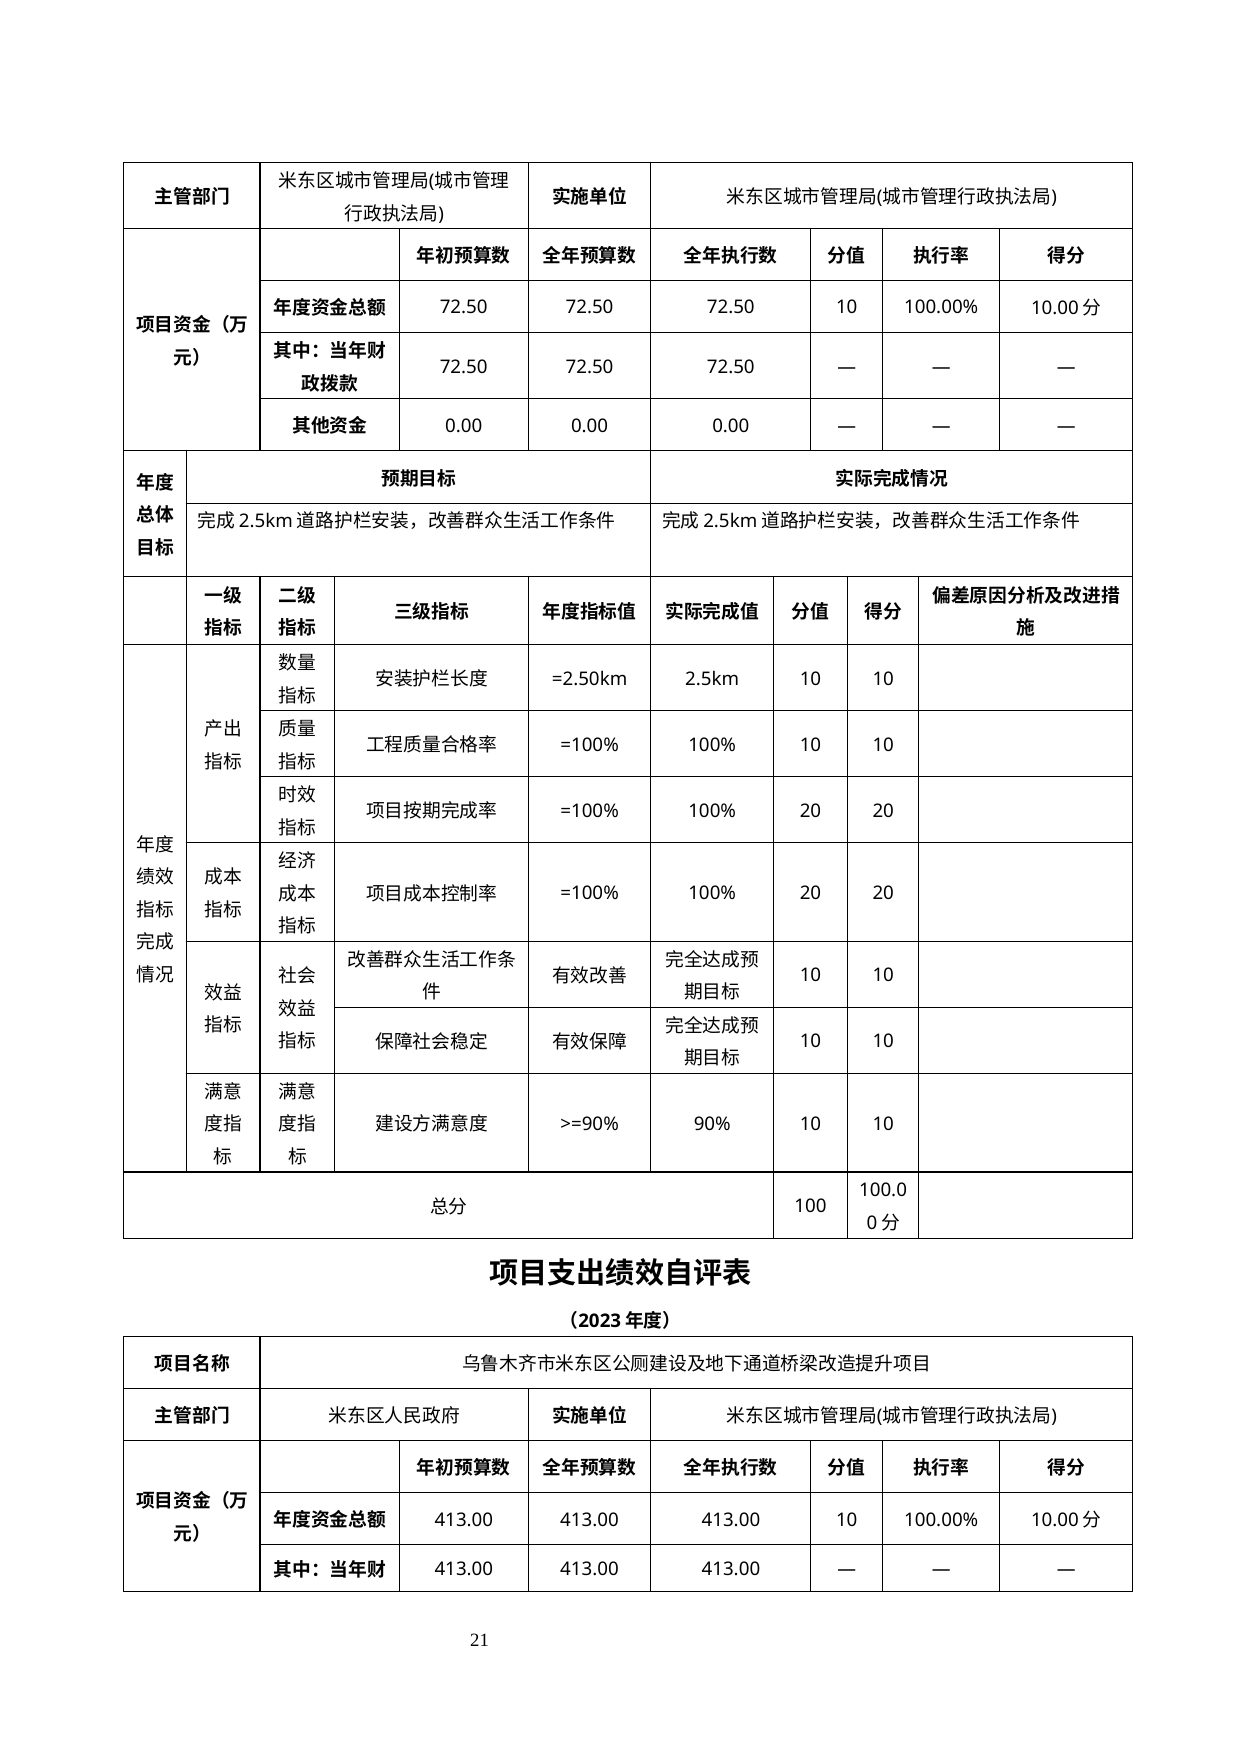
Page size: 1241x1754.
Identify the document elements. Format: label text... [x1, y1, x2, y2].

table_cell =100% [529, 711, 650, 776]
table_cell 10 [774, 942, 847, 1007]
table_cell 米东区城市管理局(城市管理行政执法局) [261, 163, 528, 228]
table_cell 二级指标 [261, 577, 334, 644]
table_cell 预期目标 [187, 451, 650, 502]
table_cell [919, 1074, 1132, 1171]
table_cell 20 [774, 843, 847, 941]
table_cell 有效改善 [529, 942, 650, 1007]
table_cell — [811, 1545, 882, 1591]
table_cell 100 [774, 1173, 847, 1237]
table_cell 实施单位 [529, 163, 650, 228]
table_cell 项目资金（万元） [124, 1441, 259, 1591]
table_cell 全年预算数 [529, 1441, 650, 1492]
table_cell 工程质量合格率 [335, 711, 528, 776]
table_cell 完成2.5km道路护栏安装，改善群众生活工作条件 [187, 504, 650, 576]
table_cell 偏差原因分析及改进措施 [919, 577, 1132, 644]
table_cell 年初预算数 [400, 1441, 528, 1492]
table_cell 10 [848, 645, 918, 710]
table_cell 效益指标 [187, 942, 259, 1073]
table_cell 满意度指标 [187, 1074, 259, 1171]
table_cell 其中：当年财政拨款 [261, 333, 399, 398]
table_cell 满意度指标 [261, 1074, 334, 1171]
table_cell =2.50km [529, 645, 650, 710]
table_cell 10.00分 [1000, 281, 1132, 332]
table_cell 20 [774, 777, 847, 842]
table_cell 经济成本指标 [261, 843, 334, 941]
table_cell — [811, 333, 882, 398]
table_cell 成本指标 [187, 843, 259, 941]
table_cell 执行率 [883, 229, 999, 280]
table_header 项目名称 [124, 1337, 259, 1388]
table_cell 社会效益指标 [261, 942, 334, 1073]
table_cell 10 [811, 281, 882, 332]
table_cell 72.50 [529, 333, 650, 398]
table_cell 得分 [848, 577, 918, 644]
table_cell 10 [848, 1008, 918, 1073]
table_cell 产出指标 [187, 645, 259, 842]
table_cell [919, 777, 1132, 842]
table_cell — [1000, 1545, 1132, 1591]
table_cell 分值 [811, 229, 882, 280]
table_cell 米东区城市管理局(城市管理行政执法局) [651, 163, 1132, 228]
table_cell 主管部门 [124, 163, 259, 228]
table_cell 执行率 [883, 1441, 999, 1492]
table_cell 10 [774, 1008, 847, 1073]
table_cell 100% [651, 843, 773, 941]
table_cell 全年执行数 [651, 229, 810, 280]
table_cell 20 [848, 843, 918, 941]
table_cell — [1000, 399, 1132, 450]
table_cell 100% [651, 711, 773, 776]
text 项目支出绩效自评表 [187, 1239, 1053, 1303]
table_cell 72.50 [651, 281, 810, 332]
table_cell 完成2.5km道路护栏安装，改善群众生活工作条件 [651, 504, 1132, 576]
table_cell 主管部门 [124, 1389, 259, 1440]
table_cell 项目按期完成率 [335, 777, 528, 842]
table_cell 72.50 [400, 333, 528, 398]
table_cell 质量指标 [261, 711, 334, 776]
table_cell [124, 577, 186, 644]
table_cell 413.00 [651, 1545, 810, 1591]
table_cell 413.00 [651, 1493, 810, 1544]
table_cell 10 [774, 645, 847, 710]
table_cell 413.00 [400, 1493, 528, 1544]
table_cell 10 [848, 942, 918, 1007]
table_cell 100.00分 [848, 1173, 918, 1237]
table_cell — [883, 399, 999, 450]
table_cell 年度绩效指标完成情况 [124, 645, 186, 1171]
table_cell [919, 645, 1132, 710]
table_cell 实际完成情况 [651, 451, 1132, 502]
table_cell 413.00 [400, 1545, 528, 1591]
table_cell 建设方满意度 [335, 1074, 528, 1171]
table_cell 全年预算数 [529, 229, 650, 280]
table_cell 年初预算数 [400, 229, 528, 280]
table_cell 100% [651, 777, 773, 842]
table_cell 年度指标值 [529, 577, 650, 644]
table_cell 0.00 [651, 399, 810, 450]
table_cell [261, 1441, 399, 1492]
text （2023年度） [187, 1303, 1053, 1336]
table_cell 得分 [1000, 1441, 1132, 1492]
table_cell 其中：当年财政拨款 [261, 1545, 399, 1591]
table_cell 项目成本控制率 [335, 843, 528, 941]
table_cell 分值 [774, 577, 847, 644]
table_cell 100.00% [883, 1493, 999, 1544]
table_cell [261, 229, 399, 280]
table_cell =100% [529, 843, 650, 941]
table_header 乌鲁木齐市米东区公厕建设及地下通道桥梁改造提升项目 [261, 1337, 1132, 1388]
table_cell 10 [774, 1074, 847, 1171]
table_cell 2.5km [651, 645, 773, 710]
table_cell 413.00 [529, 1545, 650, 1591]
table_cell [919, 1008, 1132, 1073]
table_cell 项目资金（万元） [124, 229, 259, 450]
table_cell 年度总体目标 [124, 451, 186, 576]
table_cell 数量指标 [261, 645, 334, 710]
table_cell 实施单位 [529, 1389, 650, 1440]
table_cell 保障社会稳定 [335, 1008, 528, 1073]
table_cell 0.00 [529, 399, 650, 450]
table_cell 全年执行数 [651, 1441, 810, 1492]
table_cell [919, 942, 1132, 1007]
table_cell 20 [848, 777, 918, 842]
table_cell 10 [848, 711, 918, 776]
table_cell =100% [529, 777, 650, 842]
table_cell 年度资金总额 [261, 1493, 399, 1544]
table_cell 10 [774, 711, 847, 776]
table_cell 实际完成值 [651, 577, 773, 644]
table_cell [919, 711, 1132, 776]
table_cell 改善群众生活工作条件 [335, 942, 528, 1007]
table_cell 0.00 [400, 399, 528, 450]
table_cell >=90% [529, 1074, 650, 1171]
table_cell 72.50 [400, 281, 528, 332]
table_cell — [883, 333, 999, 398]
table_cell 得分 [1000, 229, 1132, 280]
table_cell 其他资金 [261, 399, 399, 450]
table_cell [919, 1173, 1132, 1237]
table_cell 10 [848, 1074, 918, 1171]
table_cell 安装护栏长度 [335, 645, 528, 710]
table_cell 时效指标 [261, 777, 334, 842]
table_cell 完全达成预期目标 [651, 942, 773, 1007]
table_cell 90% [651, 1074, 773, 1171]
table_cell — [883, 1545, 999, 1591]
table_cell 100.00% [883, 281, 999, 332]
table_cell 三级指标 [335, 577, 528, 644]
table_cell 413.00 [529, 1493, 650, 1544]
table_cell 总分 [124, 1173, 773, 1237]
table_cell — [1000, 333, 1132, 398]
table_cell 72.50 [651, 333, 810, 398]
table_cell 10.00分 [1000, 1493, 1132, 1544]
table_cell 72.50 [529, 281, 650, 332]
table_cell 米东区人民政府 [261, 1389, 528, 1440]
table_cell 一级指标 [187, 577, 259, 644]
table_cell 分值 [811, 1441, 882, 1492]
table_cell 年度资金总额 [261, 281, 399, 332]
table_cell [919, 843, 1132, 941]
table_cell 10 [811, 1493, 882, 1544]
table_cell — [811, 399, 882, 450]
table_cell 完全达成预期目标 [651, 1008, 773, 1073]
table_cell 米东区城市管理局(城市管理行政执法局) [651, 1389, 1132, 1440]
table_cell 有效保障 [529, 1008, 650, 1073]
